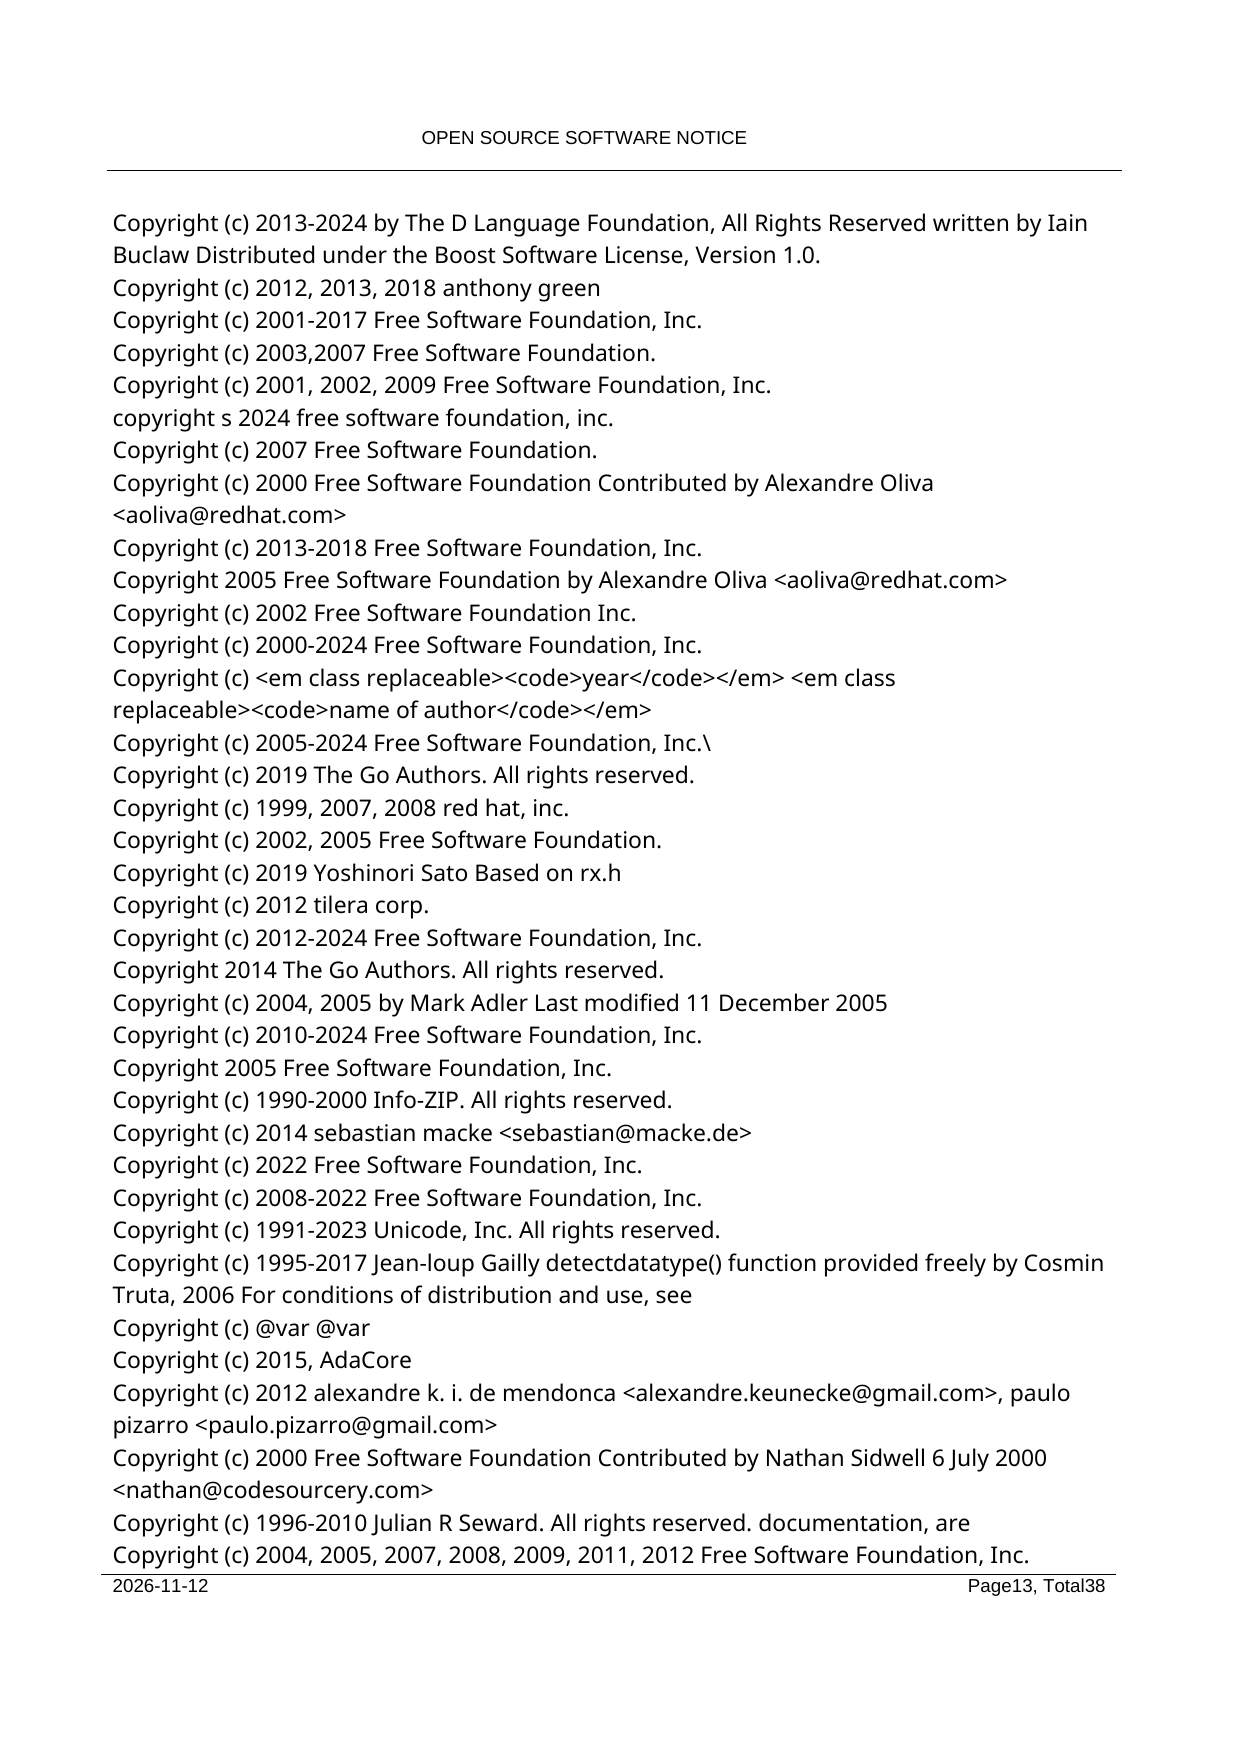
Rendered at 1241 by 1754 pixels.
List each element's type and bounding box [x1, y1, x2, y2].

text [112, 206, 1128, 1571]
